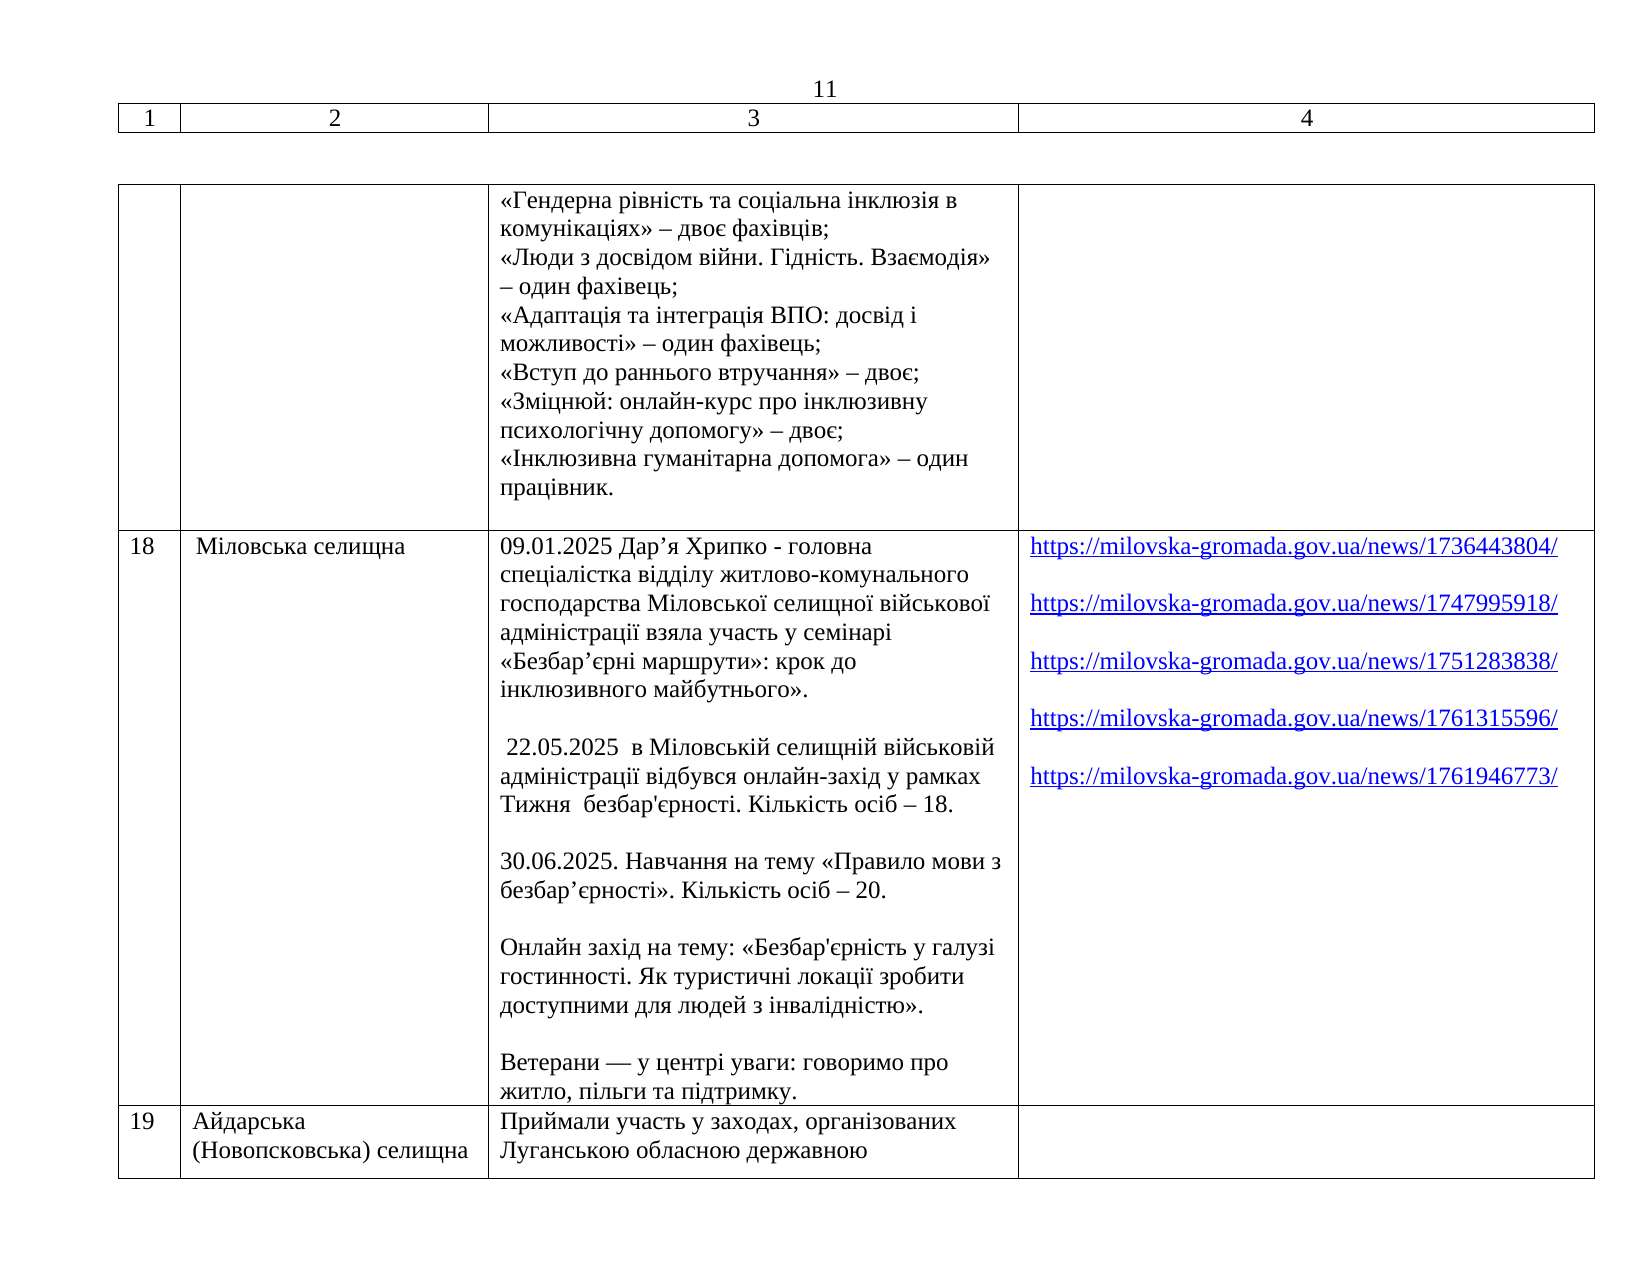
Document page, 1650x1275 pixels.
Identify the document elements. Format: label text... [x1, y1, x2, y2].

table_cell [1019, 1106, 1594, 1178]
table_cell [181, 1106, 488, 1178]
table_cell https://milovska-gromada.gov.ua/news/1736443804/ https://milovska-gromada.gov.ua/news/1747995918/ https://milovska-gromada.gov.ua/news/1751283838/ https://milovska-gromada.gov.ua/news/1761315596/ https://milovska-gromada.gov.ua/news/1761946773/ [1019, 531, 1594, 1105]
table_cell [489, 1106, 1018, 1178]
table_cell [119, 185, 180, 530]
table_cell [489, 185, 1018, 530]
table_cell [1019, 185, 1594, 530]
table_cell [181, 185, 488, 530]
table_cell 19 [119, 1106, 180, 1178]
table_cell 09.01.2025 Дар’я Хрипко - головна спеціалістка відділу житлово-комунального господарства Міловської селищної військової адміністрації взяла участь у семінарі «Безбар’єрні маршрути»: крок до інклюзивного майбутнього». 22.05.2025 в Міловській селищній військовій адміністрації відбувся онлайн-захід у рамках Тижня безбар'єрності. Кількість осіб – 18. 30.06.2025. Навчання на тему «Правило мови з безбар’єрності». Кількість осіб – 20. Онлайн захід на тему: «Безбар'єрність у галузі гостинності. Як туристичні локації зробити доступними для людей з інвалідністю». Ветерани — у центрі уваги: говоримо про житло, пільги та підтримку. [489, 531, 1018, 1105]
table_cell Міловська селищна [181, 531, 488, 1105]
table_cell 18 [119, 531, 180, 1105]
